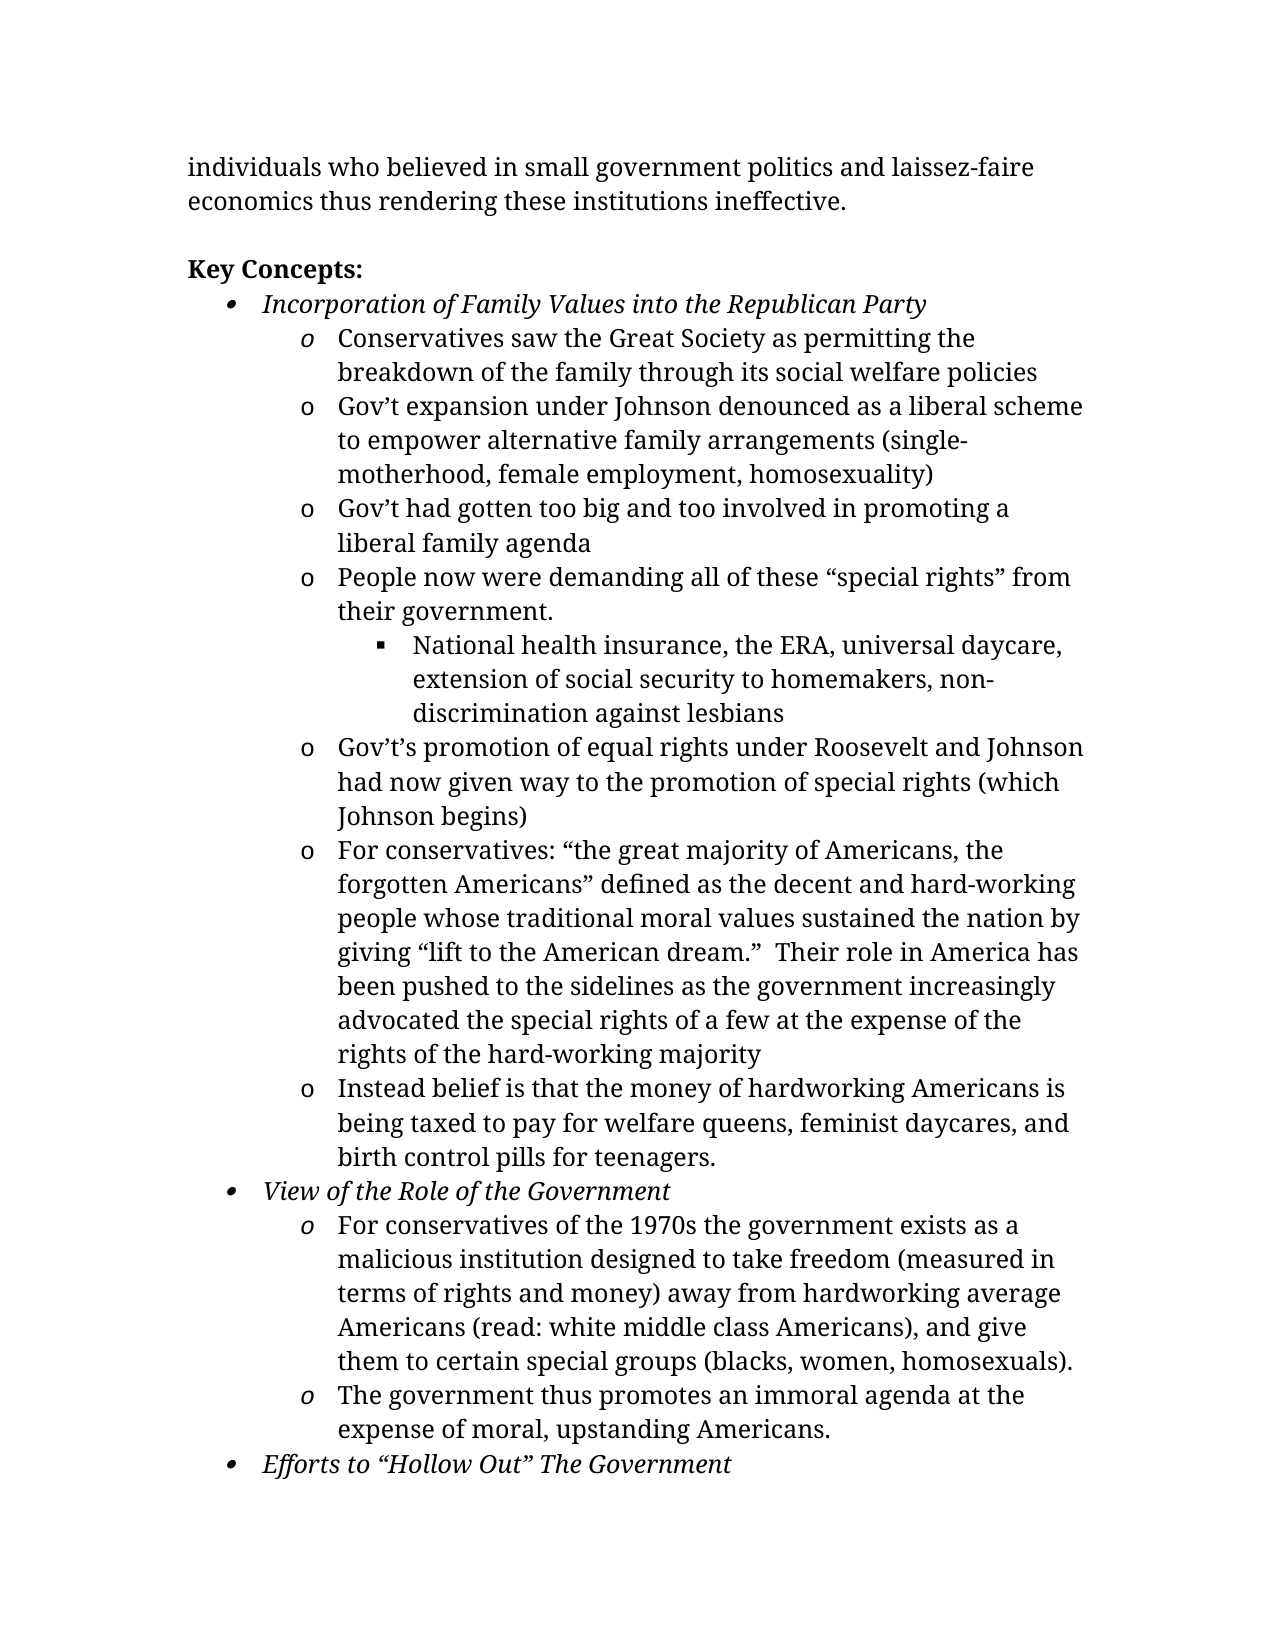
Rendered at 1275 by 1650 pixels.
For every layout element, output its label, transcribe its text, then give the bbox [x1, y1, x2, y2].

list National health insurance, the ERA, universal daycare, extension of social security to homemakers, non-discrimination against lesbians [375, 628, 1087, 730]
list Incorporation of Family Values into the Republican Party [225, 286, 1087, 320]
list Gov’t’s promotion of equal rights under Roosevelt and Johnson had now given way to the promotion of special rights (which Johnson begins) [300, 730, 1087, 832]
list Instead belief is that the money of hardworking Americans is being taxed to pay for welfare queens, feminist daycares, and birth control pills for teenagers. [300, 1071, 1087, 1173]
list View of the Role of the Government [225, 1173, 1087, 1207]
list People now were demanding all of these “special rights” from their government. [300, 559, 1087, 628]
list The government thus promotes an immoral agenda at the expense of moral, upstanding Americans. [300, 1378, 1087, 1446]
list Conservatives saw the Great Society as permitting the breakdown of the family through its social welfare policies [300, 320, 1087, 389]
list Gov’t expansion under Johnson denounced as a liberal scheme to empower alternative family arrangements (single-motherhood, female employment, homosexuality) [300, 389, 1087, 491]
list Efforts to “Hollow Out” The Government [225, 1446, 1087, 1480]
list For conservatives of the 1970s the government exists as a malicious institution designed to take freedom (measured in terms of rights and money) away from hardworking average Americans (read: white middle class Americans), and give them to certain special groups (blacks, women, homosexuals). [300, 1207, 1087, 1378]
list For conservatives: “the great majority of Americans, the forgotten Americans” defined as the decent and hard-working people whose traditional moral values sustained the nation by giving “lift to the American dream.” Their role in America has been pushed to the sidelines as the government increasingly advocated the special rights of a few at the expense of the rights of the hard-working majority [300, 832, 1087, 1071]
text Key Concepts: [187, 252, 1087, 286]
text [187, 150, 1087, 218]
list Gov’t had gotten too big and too involved in promoting a liberal family agenda [300, 491, 1087, 559]
